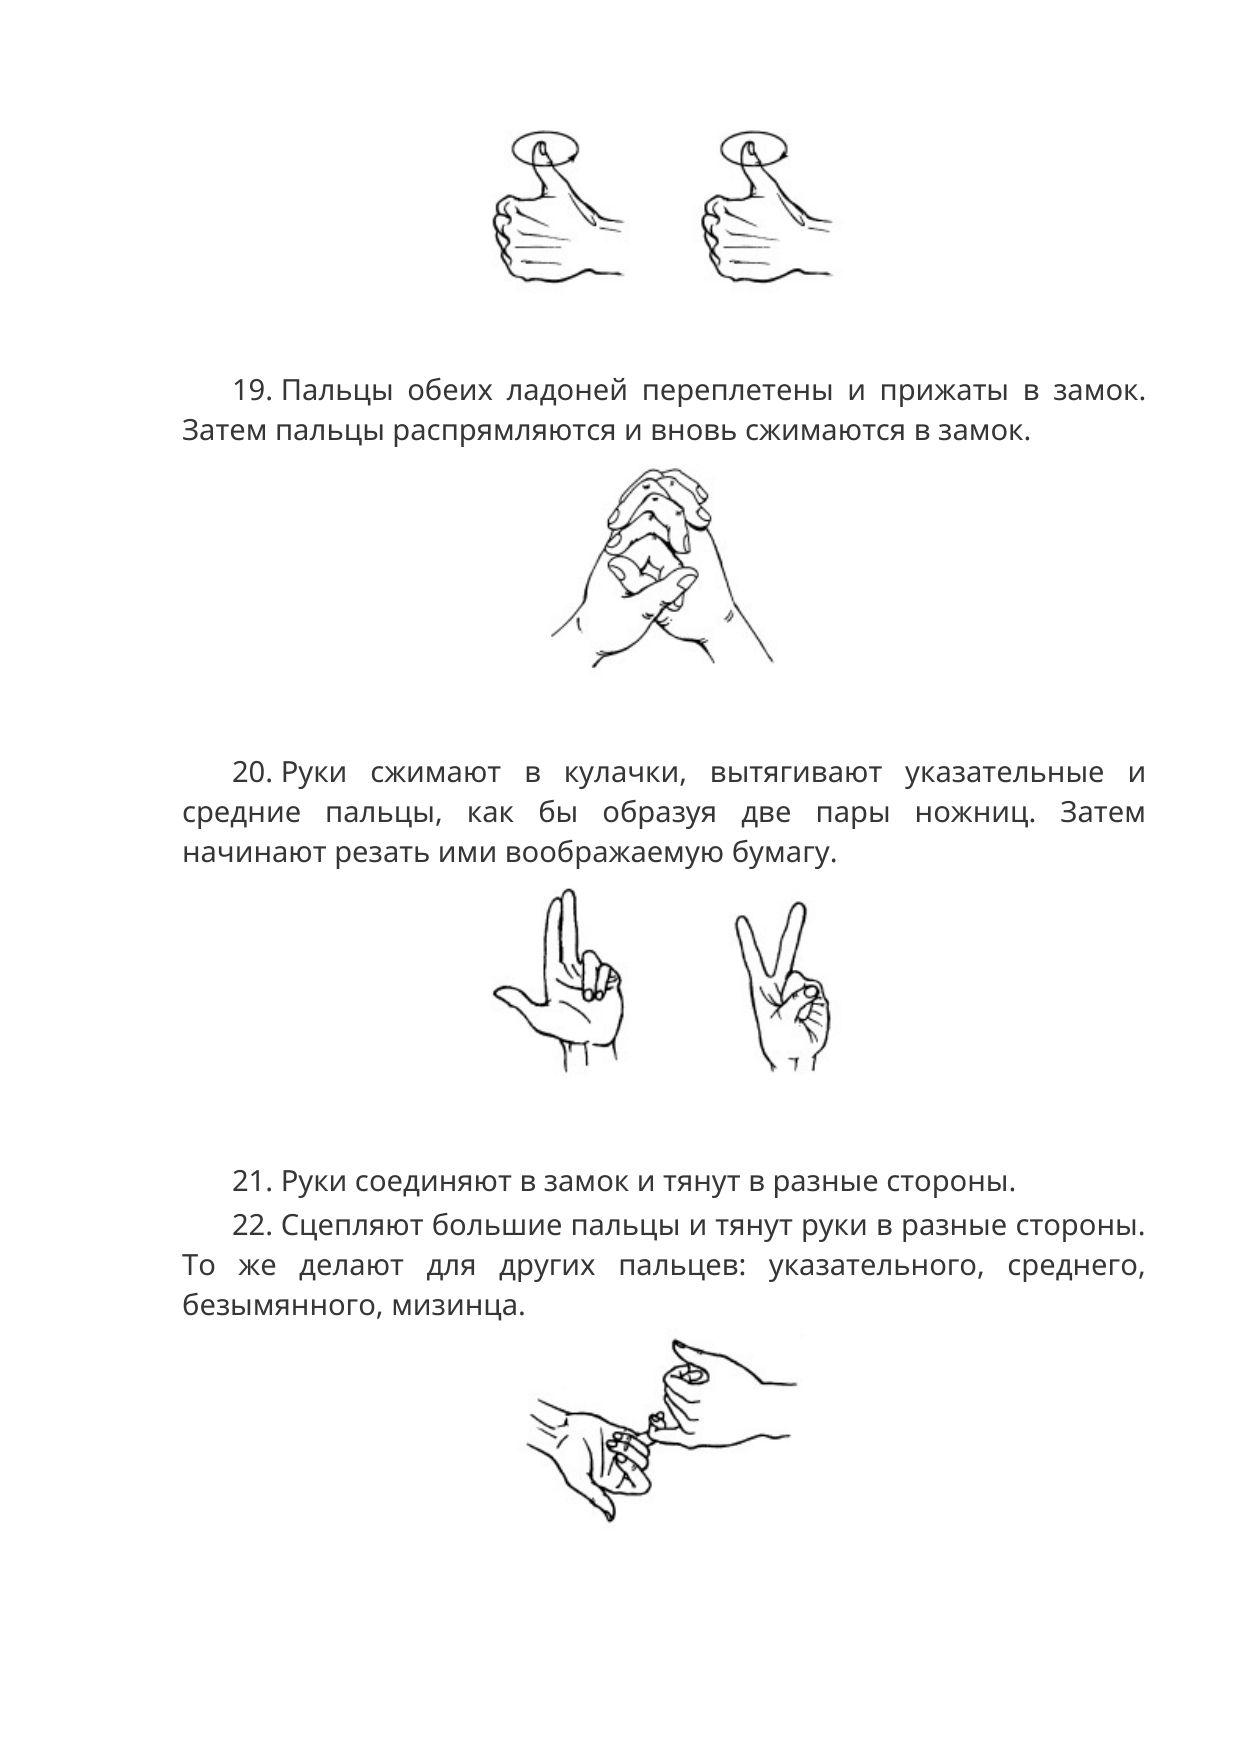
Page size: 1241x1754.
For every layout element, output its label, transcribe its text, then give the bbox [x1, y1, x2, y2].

picture [539, 453, 790, 679]
picture [478, 875, 851, 1088]
text 20. Руки сжимают в кулачки, вытягивают указательные и средние пальцы, как бы образуя две пары ножниц. Затем начинают резать ими воображаемую бумагу. [182, 751, 1147, 871]
picture [516, 1328, 813, 1531]
text 19. Пальцы обеих ладоней переплетены и прижаты в замок. Затем пальцы распрямляются и вновь сжимаются в замок. [182, 369, 1147, 448]
text 22. Сцепляют большие пальцы и тянут руки в разные стороны. То же делают для других пальцев: указательного, среднего, безымянного, мизинца. [182, 1204, 1147, 1323]
text 21. Руки соединяют в замок и тянут в разные стороны. [182, 1160, 1147, 1200]
picture [480, 118, 849, 297]
